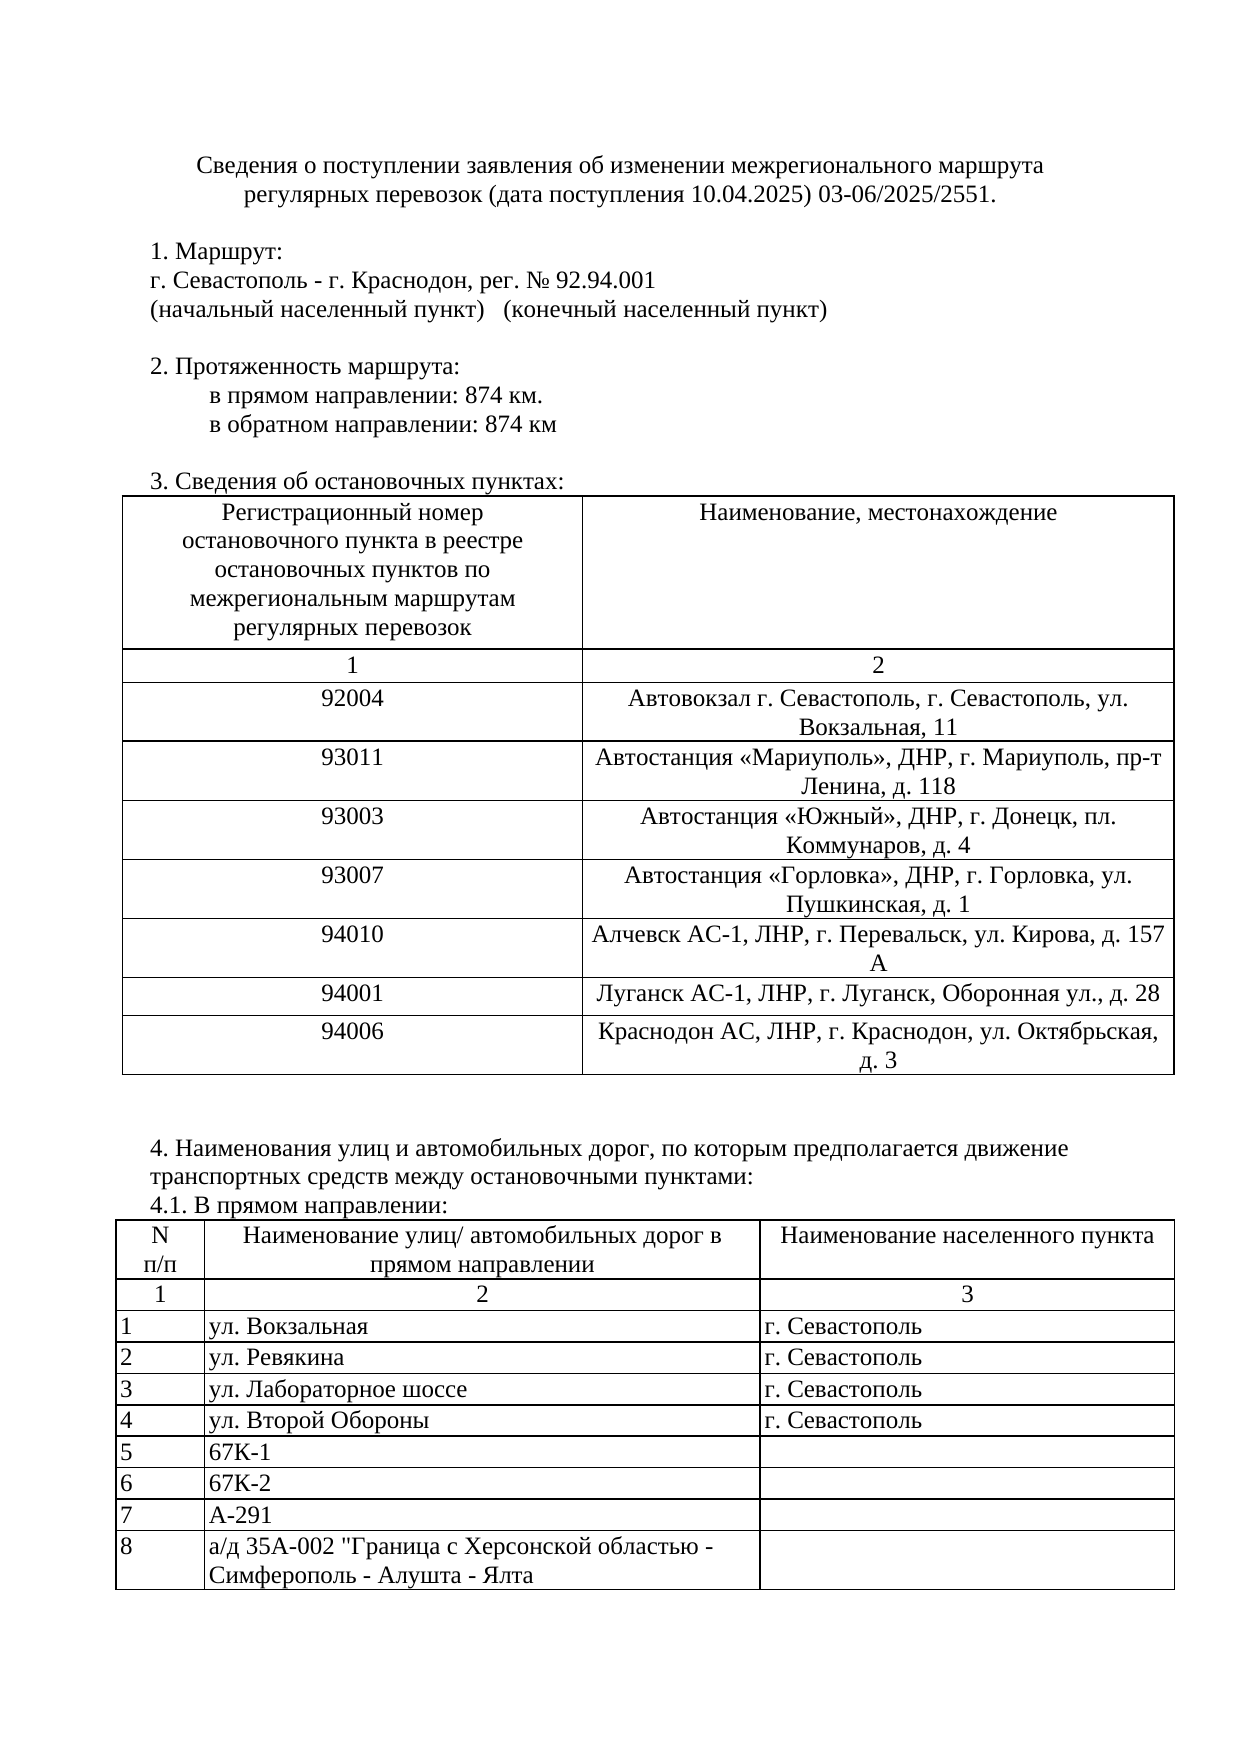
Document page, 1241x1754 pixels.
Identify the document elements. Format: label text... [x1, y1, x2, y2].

text в обратном направлении: 874 км [150, 409, 1090, 437]
table_cell Автостанция «Южный», ДНР, г. Донецк, пл. Коммунаров, д. 4 [583, 801, 1173, 858]
table_header Наименование улиц/ автомобильных дорог в прямом направлении [205, 1221, 759, 1278]
table_cell ул. Ревякина [205, 1343, 759, 1372]
table_cell 67К-2 [205, 1468, 759, 1498]
table_cell г. Севастополь [761, 1406, 1174, 1435]
table_cell 8 [117, 1531, 204, 1589]
table_cell 3 [117, 1374, 204, 1404]
text 3. Сведения об остановочных пунктах: [150, 466, 1090, 495]
text (начальный населенный пункт) (конечный населенный пункт) [150, 294, 1090, 322]
text 4. Наименования улиц и автомобильных дорог, по которым предполагается движение транспортных средств между остановочными пунктами: [150, 1133, 1090, 1190]
text 1. Маршрут: [150, 236, 1090, 265]
table_cell 93003 [123, 801, 582, 858]
table_header N п/п [117, 1221, 204, 1278]
table_header Регистрационный номер остановочного пункта в реестре остановочных пунктов по межрегиональным маршрутам регулярных перевозок [123, 497, 582, 648]
table_cell 2 [117, 1343, 204, 1372]
table_cell 3 [761, 1280, 1174, 1309]
text Сведения о поступлении заявления об изменении межрегионального маршрута регулярных перевозок (дата поступления 10.04.2025) 03-06/2025/2551. [150, 150, 1090, 207]
table_cell ул. Лабораторное шоссе [205, 1374, 759, 1404]
table_cell 1 [117, 1311, 204, 1341]
table_cell а/д 35А-002 "Граница с Херсонской областью - Симферополь - Алушта - Ялта [205, 1531, 759, 1589]
table_cell 94006 [123, 1016, 582, 1074]
text в прямом направлении: 874 км. [150, 380, 1090, 409]
table_cell Автостанция «Горловка», ДНР, г. Горловка, ул. Пушкинская, д. 1 [583, 860, 1173, 918]
text г. Севастополь - г. Краснодон, рег. № 92.94.001 [150, 265, 1090, 294]
table_cell 94001 [123, 978, 582, 1014]
table_cell [761, 1500, 1174, 1530]
table_cell 1 [123, 650, 582, 681]
table_cell 4 [117, 1406, 204, 1435]
table_cell [761, 1468, 1174, 1498]
table_cell ул. Второй Обороны [205, 1406, 759, 1435]
table_cell г. Севастополь [761, 1374, 1174, 1404]
table_cell Алчевск АС-1, ЛНР, г. Перевальск, ул. Кирова, д. 157 А [583, 919, 1173, 977]
table_cell 2 [583, 650, 1173, 681]
table_cell 67К-1 [205, 1437, 759, 1467]
table_cell г. Севастополь [761, 1311, 1174, 1341]
table_cell 5 [117, 1437, 204, 1467]
table_cell 7 [117, 1500, 204, 1530]
table_header Наименование, местонахождение [583, 497, 1173, 648]
table_cell ул. Вокзальная [205, 1311, 759, 1341]
table_cell [761, 1437, 1174, 1467]
table_cell 93007 [123, 860, 582, 918]
table_cell 6 [117, 1468, 204, 1498]
table_cell Автостанция «Мариуполь», ДНР, г. Мариуполь, пр-т Ленина, д. 118 [583, 742, 1173, 799]
table_cell Луганск АС-1, ЛНР, г. Луганск, Оборонная ул., д. 28 [583, 978, 1173, 1014]
table_cell г. Севастополь [761, 1343, 1174, 1372]
table_cell 1 [117, 1280, 204, 1309]
table_cell 2 [205, 1280, 759, 1309]
text 2. Протяженность маршрута: [150, 351, 1090, 380]
table_cell Автовокзал г. Севастополь, г. Севастополь, ул. Вокзальная, 11 [583, 683, 1173, 740]
table_cell 93011 [123, 742, 582, 799]
table_cell 92004 [123, 683, 582, 740]
table_cell 94010 [123, 919, 582, 977]
table_cell [761, 1531, 1174, 1589]
table_cell А-291 [205, 1500, 759, 1530]
table_cell Краснодон АС, ЛНР, г. Краснодон, ул. Октябрьская, д. 3 [583, 1016, 1173, 1074]
text 4.1. В прямом направлении: [150, 1190, 1090, 1219]
table_header Наименование населенного пункта [761, 1221, 1174, 1278]
